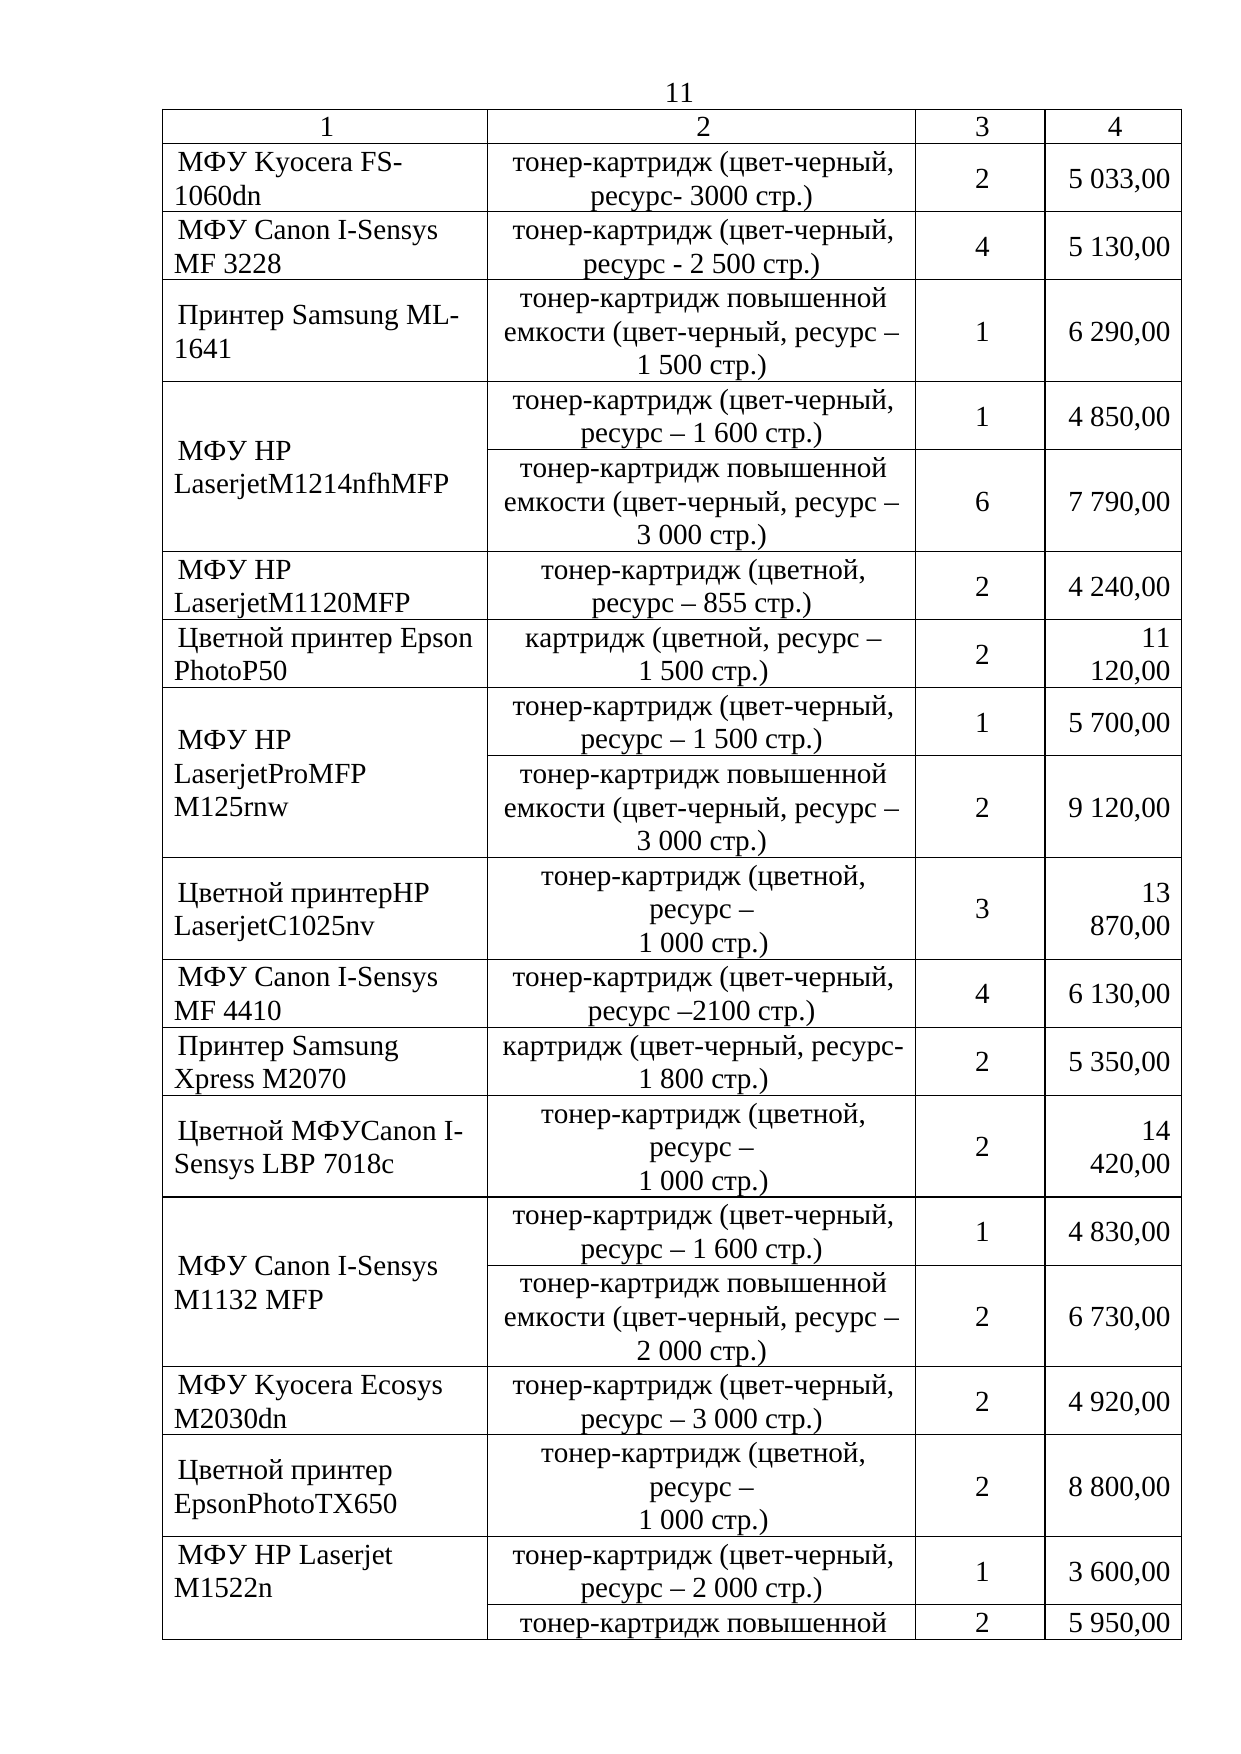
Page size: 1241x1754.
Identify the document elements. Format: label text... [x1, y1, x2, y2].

table_cell 4 [916, 212, 1044, 279]
table_cell 1 [916, 280, 1044, 381]
table_cell тонер-картридж (цветной, ресурс – 1 000 стр.) [488, 1096, 915, 1196]
table_cell 11 120,00 [1046, 620, 1181, 687]
table_cell 6 130,00 [1046, 960, 1181, 1027]
table_cell 7 790,00 [1046, 450, 1181, 551]
table_cell 2 [916, 1435, 1044, 1536]
table_cell Цветной принтер Epson РhotoP50 [163, 620, 487, 687]
table_header 4 [1046, 110, 1181, 143]
table_cell 2 [916, 552, 1044, 619]
table_cell 13 870,00 [1046, 858, 1181, 958]
table_cell 6 290,00 [1046, 280, 1181, 381]
table_cell 2 [916, 620, 1044, 687]
table_cell 4 920,00 [1046, 1367, 1181, 1434]
table_cell 4 240,00 [1046, 552, 1181, 619]
table_header 1 [163, 110, 487, 143]
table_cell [488, 1605, 915, 1639]
table_cell 2 [916, 1028, 1044, 1095]
table_header 3 [916, 110, 1044, 143]
table_cell МФУ HP LaserjetProMFPM125rnw [163, 688, 487, 857]
table_cell Принтер Samsung ML-1641 [163, 280, 487, 381]
table_cell картридж (цветной, ресурс – 1 500 стр.) [488, 620, 915, 687]
table_cell тонер-картридж повышенной емкости (цвет-черный, ресурс – 1 500 стр.) [488, 280, 915, 381]
table_cell Принтер Samsung Xpress M2070 [163, 1028, 487, 1095]
table_cell 8 800,00 [1046, 1435, 1181, 1536]
table_cell тонер-картридж (цветной, ресурс – 855 стр.) [488, 552, 915, 619]
table_cell тонер-картридж (цвет-черный, ресурс – 1 600 стр.) [488, 382, 915, 449]
table_cell 3 [916, 858, 1044, 958]
table_cell тонер-картридж (цвет-черный, ресурс –2100 стр.) [488, 960, 915, 1027]
table_cell тонер-картридж повышенной емкости (цвет-черный, ресурс – 2 000 стр.) [488, 1266, 915, 1366]
table_cell 1 [916, 1537, 1044, 1604]
table_cell 4 850,00 [1046, 382, 1181, 449]
table_cell тонер-картридж (цвет-черный, ресурс – 2 000 стр.) [488, 1537, 915, 1604]
table_cell тонер-картридж (цвет-черный, ресурс- 3000 стр.) [488, 144, 915, 211]
table_cell 4 [916, 960, 1044, 1027]
table_cell Цветной принтерHP LaserjetC1025nv [163, 858, 487, 958]
table_cell тонер-картридж (цвет-черный, ресурс - 2 500 стр.) [488, 212, 915, 279]
table_header 2 [488, 110, 915, 143]
table_cell 1 [916, 688, 1044, 755]
table_cell картридж (цвет-черный, ресурс- 1 800 стр.) [488, 1028, 915, 1095]
table_cell 2 [916, 1605, 1044, 1639]
table_cell 5 130,00 [1046, 212, 1181, 279]
table_cell Цветной принтер EpsonPhotoTX650 [163, 1435, 487, 1536]
table_cell тонер-картридж (цвет-черный, ресурс – 1 500 стр.) [488, 688, 915, 755]
table_cell тонер-картридж (цвет-черный, ресурс – 3 000 стр.) [488, 1367, 915, 1434]
table_cell тонер-картридж (цвет-черный, ресурс – 1 600 стр.) [488, 1198, 915, 1264]
table_cell тонер-картридж повышенной емкости (цвет-черный, ресурс – 3 000 стр.) [488, 756, 915, 857]
table_cell МФУ Canon I-Sensys M1132 MFP [163, 1198, 487, 1366]
table_cell 5 033,00 [1046, 144, 1181, 211]
table_cell 5 950,00 [1046, 1605, 1181, 1639]
table_cell 2 [916, 1096, 1044, 1196]
table_cell 1 [916, 1198, 1044, 1264]
table_cell 2 [916, 1367, 1044, 1434]
table_cell МФУ Canon I-Sensys MF 4410 [163, 960, 487, 1027]
table_cell 6 [916, 450, 1044, 551]
table_cell МФУ HP LaserjetM1120MFP [163, 552, 487, 619]
table_cell тонер-картридж (цветной, ресурс – 1 000 стр.) [488, 858, 915, 958]
table_cell 2 [916, 144, 1044, 211]
table_cell тонер-картридж (цветной, ресурс – 1 000 стр.) [488, 1435, 915, 1536]
table_cell 5 700,00 [1046, 688, 1181, 755]
table_cell МФУ HP LaserjetM1214nfhMFP [163, 382, 487, 551]
table_cell 5 350,00 [1046, 1028, 1181, 1095]
table_cell Цветной МФУCanon I-Sensys LBP 7018c [163, 1096, 487, 1196]
table_cell МФУ HP Laserjet M1522n [163, 1537, 487, 1639]
table_cell тонер-картридж повышенной емкости (цвет-черный, ресурс – 3 000 стр.) [488, 450, 915, 551]
table_cell 4 830,00 [1046, 1198, 1181, 1264]
table_cell 6 730,00 [1046, 1266, 1181, 1366]
table_cell 2 [916, 1266, 1044, 1366]
table_cell 2 [916, 756, 1044, 857]
table_cell 9 120,00 [1046, 756, 1181, 857]
table_cell 14 420,00 [1046, 1096, 1181, 1196]
table_cell МФУ Kyocera Ecosys M2030dn [163, 1367, 487, 1434]
table_cell 1 [916, 382, 1044, 449]
table_cell МФУ Canon I-Sensys MF 3228 [163, 212, 487, 279]
table_cell МФУ Kyocera FS-1060dn [163, 144, 487, 211]
table_cell 3 600,00 [1046, 1537, 1181, 1604]
